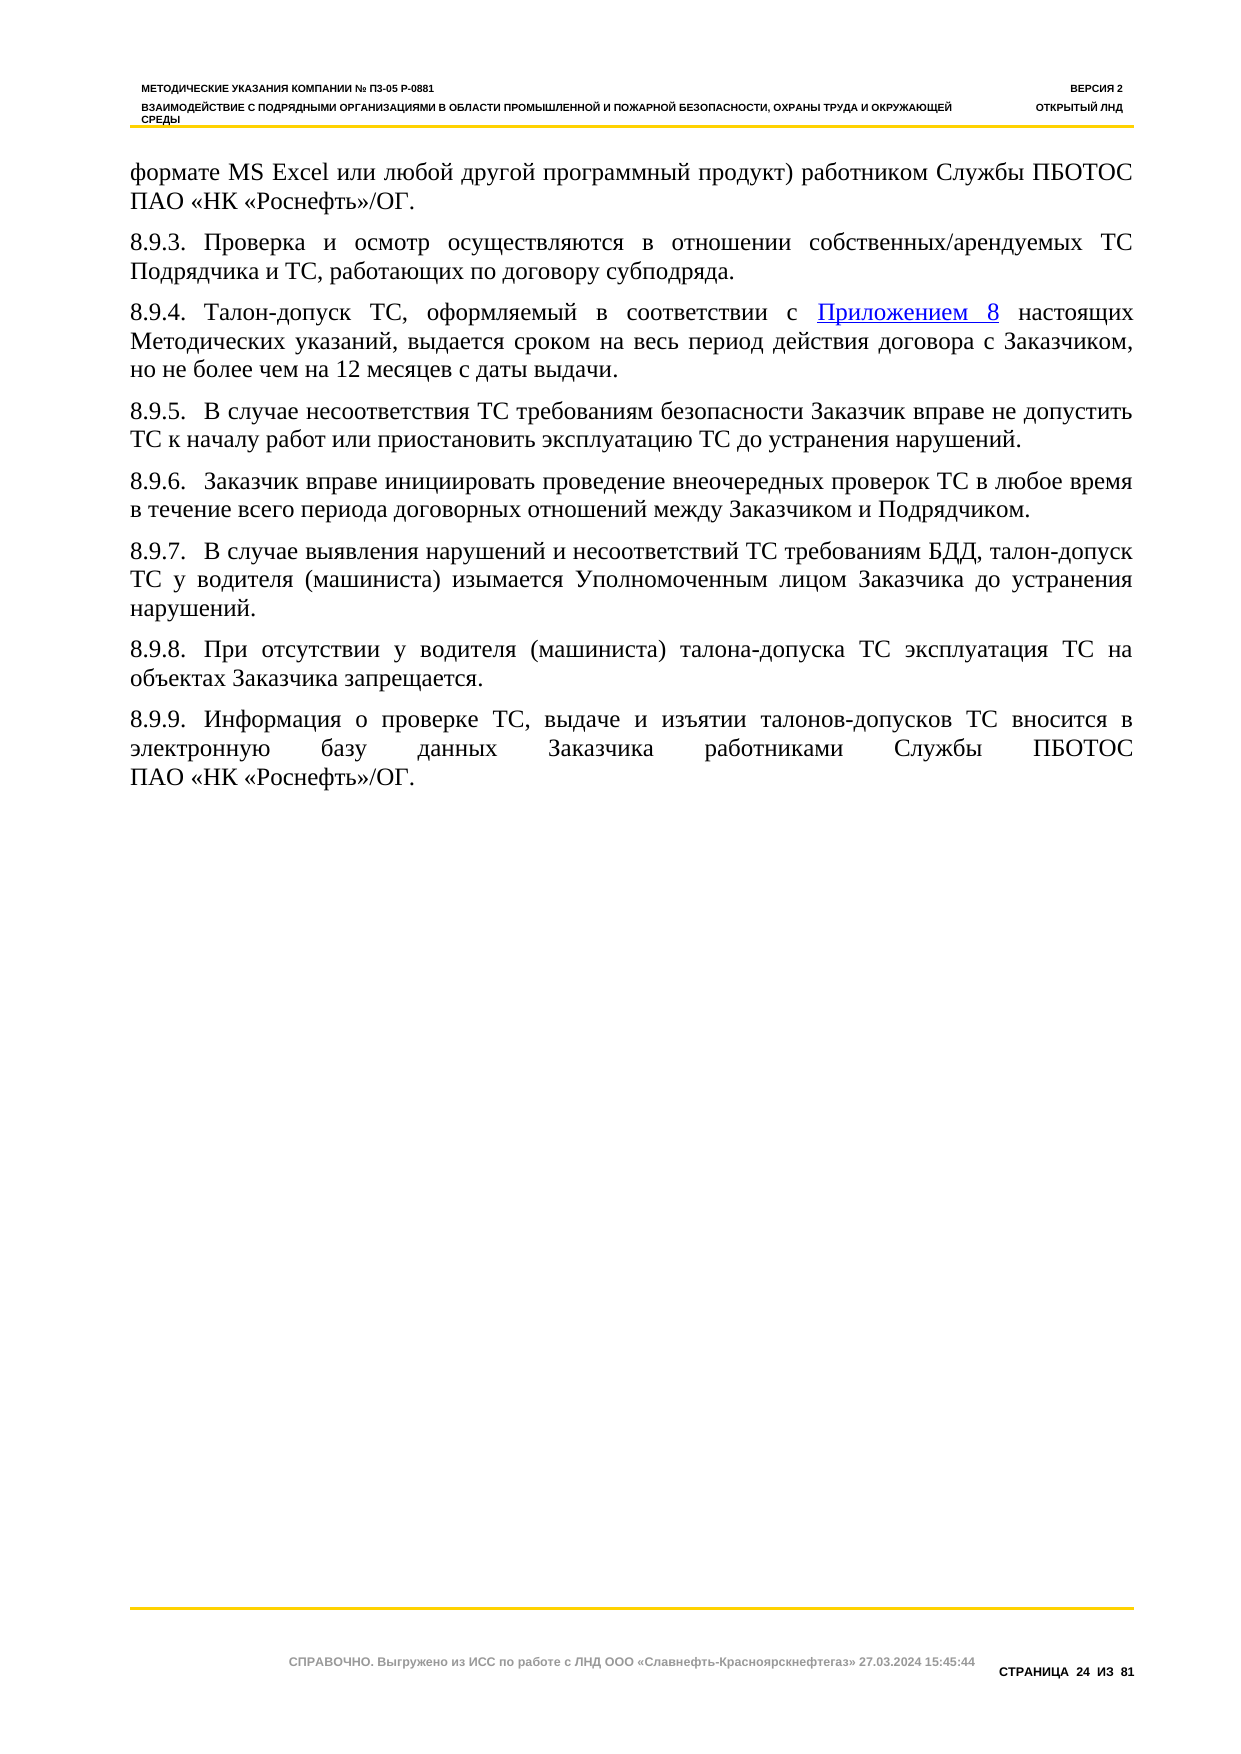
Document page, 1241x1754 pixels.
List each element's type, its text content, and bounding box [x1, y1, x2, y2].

list Талон-допуск ТС, оформляемый в соответствии с Приложением 8 настоящих Методических указаний, выдается сроком на весь период действия договора с Заказчиком, но не более чем на 12 месяцев с даты выдачи. [130, 297, 1134, 383]
list Информация о проверке ТС, выдаче и изъятии талонов-допусков ТС вносится в электронную базу данных Заказчика работниками Службы ПБОТОС ПАО «НК «Роснефть»/ОГ. [130, 704, 1134, 791]
list В случае выявления нарушений и несоответствий ТС требованиям БДД, талон-допуск ТС у водителя (машиниста) изымается Уполномоченным лицом Заказчика до устранения нарушений. [130, 536, 1134, 622]
list При отсутствии у водителя (машиниста) талона-допуска ТС эксплуатация ТС на объектах Заказчика запрещается. [130, 634, 1134, 692]
list В случае несоответствия ТС требованиям безопасности Заказчик вправе не допустить ТС к началу работ или приостановить эксплуатацию ТС до устранения нарушений. [130, 396, 1134, 453]
list Заказчик вправе инициировать проведение внеочередных проверок ТС в любое время в течение всего периода договорных отношений между Заказчиком и Подрядчиком. [130, 466, 1134, 523]
list Проверка и осмотр осуществляются в отношении собственных/арендуемых ТС Подрядчика и ТС, работающих по договору субподряда. [130, 227, 1134, 284]
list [130, 157, 1134, 214]
